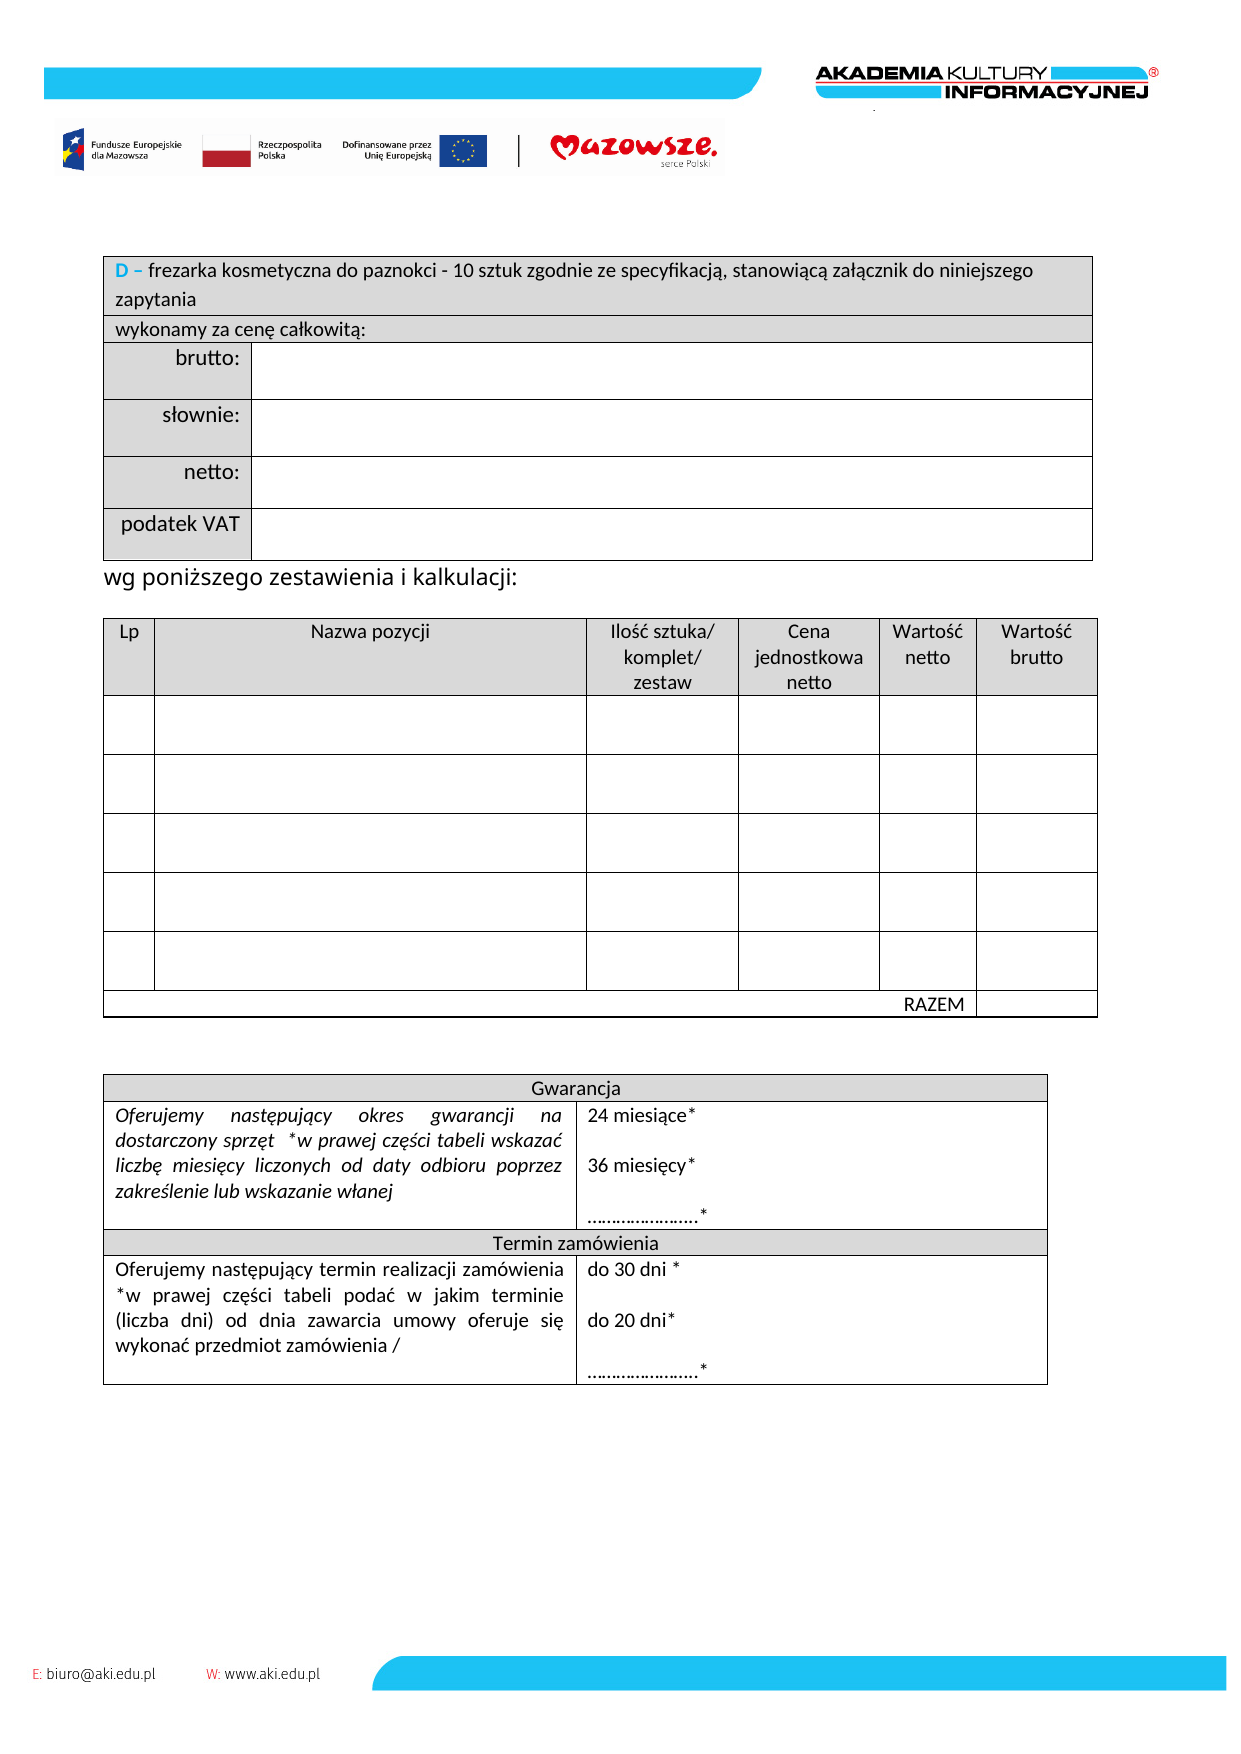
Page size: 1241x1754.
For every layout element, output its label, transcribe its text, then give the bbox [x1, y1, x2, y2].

table_cell [739, 932, 879, 990]
table_cell [252, 457, 1092, 508]
table_cell [155, 696, 586, 754]
table_cell [587, 696, 738, 754]
table_cell [252, 509, 1092, 559]
table_cell [587, 873, 738, 931]
table_cell [104, 814, 154, 872]
picture [44, 24, 1193, 175]
table_header Gwarancja [104, 1075, 1047, 1101]
table_cell do 30 dni * do 20 dni* …………………..* [577, 1256, 1047, 1383]
table_cell [739, 814, 879, 872]
table_cell Oferujemy następujący okres gwarancji na dostarczony sprzęt *w prawej części tabeli wskazać liczbę miesięcy liczonych od daty odbioru poprzez zakreślenie lub wskazanie włanej [104, 1102, 576, 1229]
table_header Ilość sztuka/ komplet/ zestaw [587, 619, 738, 695]
table_cell wykonamy za cenę całkowitą: [104, 316, 1092, 342]
table_cell [587, 814, 738, 872]
table_cell [977, 873, 1097, 931]
table_cell [739, 696, 879, 754]
table_cell [104, 696, 154, 754]
table_cell [104, 755, 154, 813]
table_cell Oferujemy następujący termin realizacji zamówienia *w prawej części tabeli podać w jakim terminie (liczba dni) od dnia zawarcia umowy oferuje się wykonać przedmiot zamówienia / [104, 1256, 576, 1383]
table_cell Termin zamówienia [104, 1230, 1047, 1255]
table_cell [155, 814, 586, 872]
table_cell [587, 755, 738, 813]
table_cell [155, 755, 586, 813]
table_header Wartość netto [880, 619, 976, 695]
table_cell [880, 755, 976, 813]
table_cell [977, 696, 1097, 754]
table_cell brutto: [104, 343, 251, 399]
table_cell [252, 343, 1092, 399]
table_cell [155, 932, 586, 990]
table_cell słownie: [104, 400, 251, 456]
table_cell [977, 814, 1097, 872]
table_cell [880, 873, 976, 931]
table_cell [880, 814, 976, 872]
table_cell [977, 755, 1097, 813]
table_cell podatek VAT [104, 509, 251, 559]
table_header Wartość brutto [977, 619, 1097, 695]
table_cell [977, 991, 1097, 1016]
table_header D – frezarka kosmetyczna do paznokci - 10 sztuk zgodnie ze specyfikacją, stanowiącą załącznik do niniejszego zapytania [104, 257, 1092, 315]
table_cell [739, 873, 879, 931]
table_cell [155, 873, 586, 931]
table_cell 24 miesiące* 36 miesięcy* …………………..* [577, 1102, 1047, 1229]
picture [1, 1635, 1227, 1739]
table_cell [880, 696, 976, 754]
table_header Lp [104, 619, 154, 695]
table_cell RAZEM [104, 991, 976, 1016]
table_header Nazwa pozycji [155, 619, 586, 695]
table_cell [739, 755, 879, 813]
table_cell [104, 932, 154, 990]
table_cell [252, 400, 1092, 456]
table_header Cena jednostkowa netto [739, 619, 879, 695]
table_cell [880, 932, 976, 990]
table_cell [587, 932, 738, 990]
table_cell [977, 932, 1097, 990]
table_cell [104, 873, 154, 931]
table_cell netto: [104, 457, 251, 508]
text wg poniższego zestawienia i kalkulacji: [103, 561, 1122, 592]
